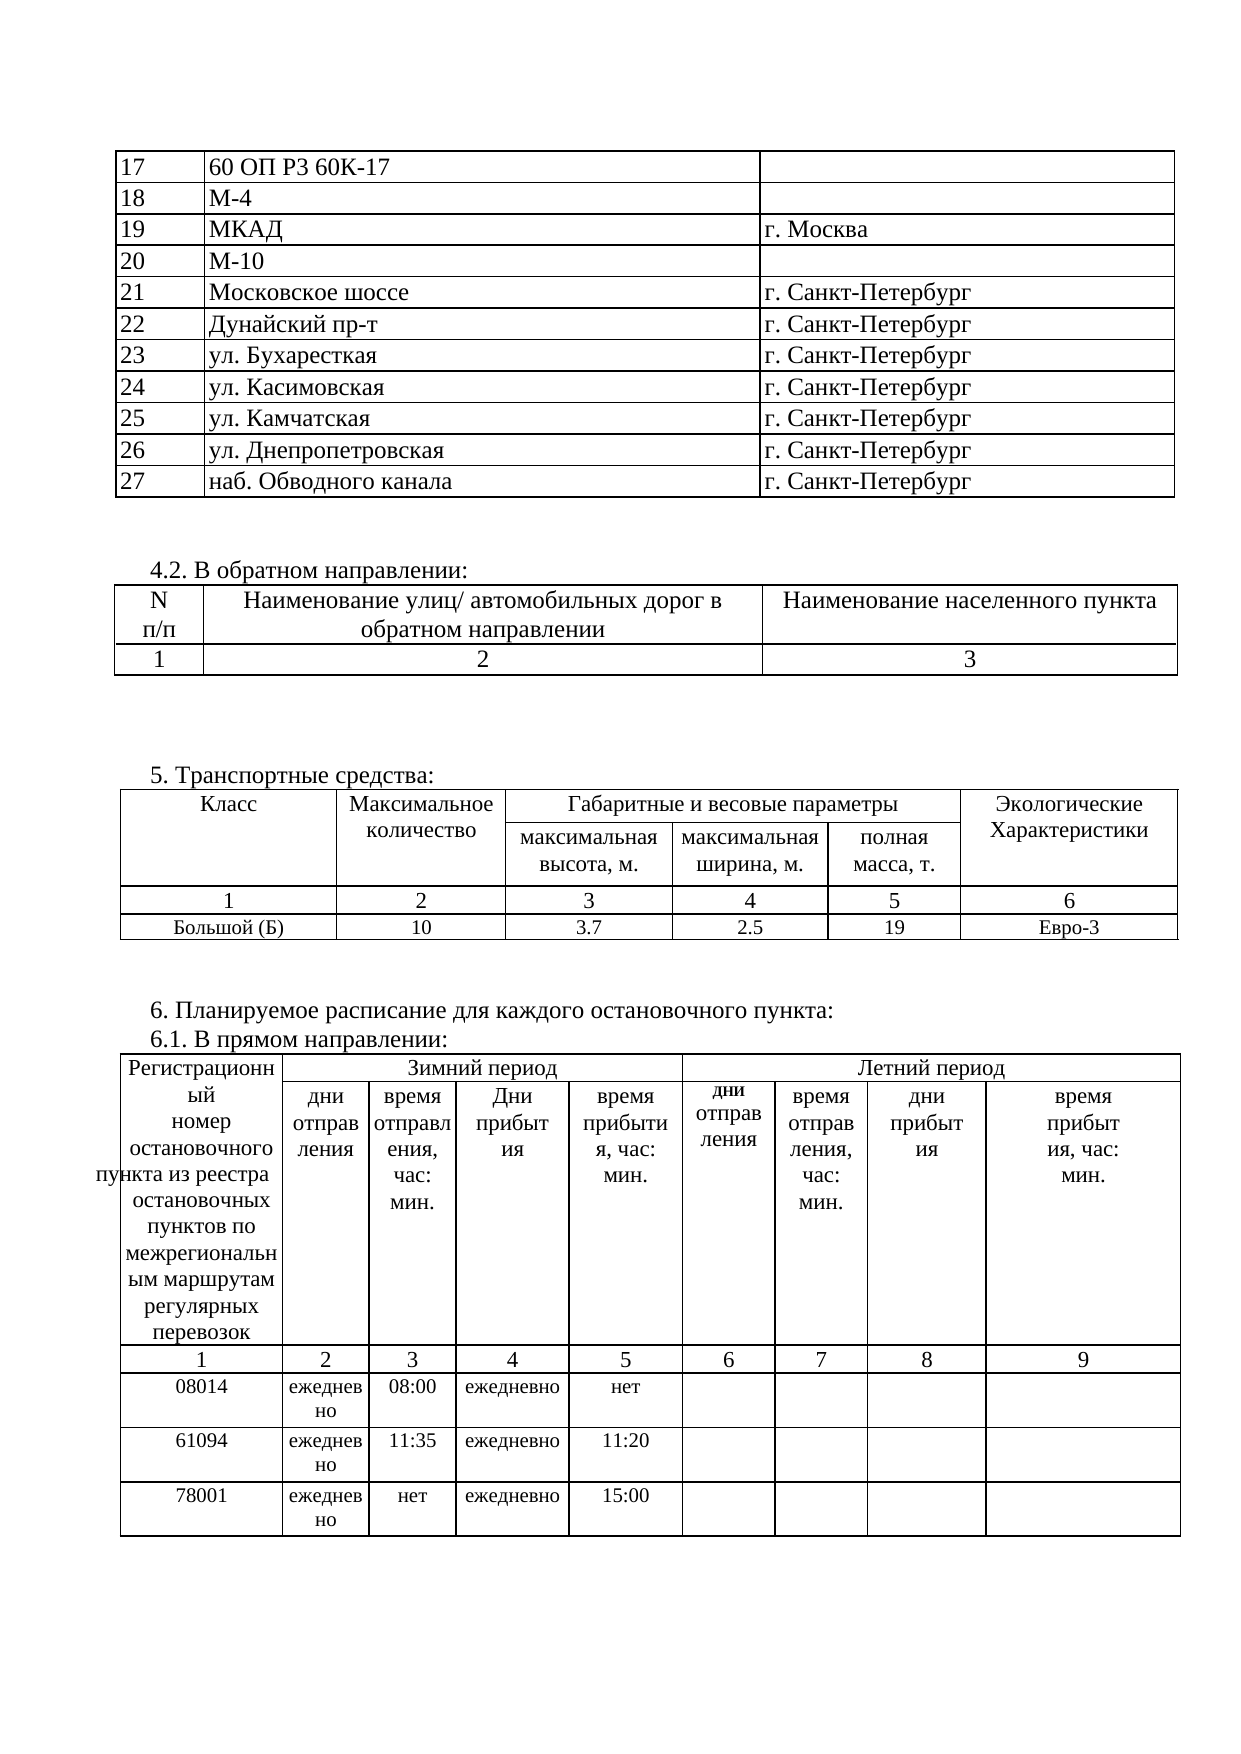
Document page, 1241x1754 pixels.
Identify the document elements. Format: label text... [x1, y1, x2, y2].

table_cell [776, 1483, 867, 1535]
table_cell [761, 152, 1174, 181]
table_cell [868, 1428, 985, 1481]
table_cell [683, 1483, 774, 1535]
table_cell ДНИ отправ ления [683, 1082, 774, 1344]
table_cell 3 [370, 1346, 455, 1372]
table_header Экологические Характеристики [961, 790, 1177, 885]
table_cell ежедневно [457, 1374, 568, 1427]
table_cell г. Санкт-Петербург [761, 403, 1174, 433]
table_cell нет [570, 1374, 682, 1427]
table_cell 08014 [121, 1374, 282, 1427]
table_cell 25 [117, 403, 204, 433]
table_cell 4 [457, 1346, 568, 1372]
table_cell 60 ОП Р3 60К-17 [205, 152, 759, 181]
table_cell время отправ ления, час: мин. [776, 1082, 867, 1344]
table_cell дни прибыт ия [868, 1082, 985, 1344]
table_cell г. Санкт-Петербург [761, 277, 1174, 307]
table_cell 17 [117, 152, 204, 181]
table_cell 2.5 [673, 915, 827, 939]
table_cell 1 [115, 644, 203, 674]
table_header Летний период [683, 1055, 1180, 1081]
table_cell [987, 1483, 1180, 1535]
table_cell Большой (Б) [121, 915, 336, 939]
table_cell 4 [673, 887, 827, 913]
table_cell Евро-3 [961, 915, 1177, 939]
table_cell 15:00 [570, 1483, 682, 1535]
table_cell ежедневно [283, 1483, 368, 1535]
table_cell г. Санкт-Петербург [761, 466, 1174, 496]
table_cell 3 [506, 887, 672, 913]
table_cell 1 [121, 887, 336, 913]
table_cell [683, 1428, 774, 1481]
table_cell ежедневно [457, 1428, 568, 1481]
table_header Габаритные и весовые параметры [506, 790, 960, 822]
table_cell 11:20 [570, 1428, 682, 1481]
text 6.1. В прямом направлении: [150, 1024, 1090, 1053]
table_cell ежедневно [283, 1428, 368, 1481]
table_cell 5 [570, 1346, 682, 1372]
table_header Максимальное количество [337, 790, 505, 885]
table_cell 24 [117, 372, 204, 402]
table_cell 7 [776, 1346, 867, 1372]
table_cell 19 [829, 915, 960, 939]
table_cell 20 [117, 246, 204, 276]
table_cell [761, 183, 1174, 213]
table_cell г. Санкт-Петербург [761, 309, 1174, 339]
table_cell ул. Камчатская [205, 403, 759, 433]
table_cell Московское шоссе [205, 277, 759, 307]
table_header Зимний период [283, 1055, 682, 1081]
table_cell 21 [117, 277, 204, 307]
table_cell 26 [117, 435, 204, 464]
table_cell М-4 [205, 183, 759, 213]
table_cell [683, 1374, 774, 1427]
table_cell [868, 1374, 985, 1427]
table_cell 08:00 [370, 1374, 455, 1427]
table_cell дни отправ ления [283, 1082, 368, 1344]
table_cell полная масса, т. [829, 823, 960, 885]
table_cell 2 [337, 887, 505, 913]
table_cell нет [370, 1483, 455, 1535]
table_cell г. Санкт-Петербург [761, 435, 1174, 464]
table_cell Дни прибыт ия [457, 1082, 568, 1344]
table_cell 10 [337, 915, 505, 939]
table_cell 11:35 [370, 1428, 455, 1481]
table_cell М-10 [205, 246, 759, 276]
table_cell [987, 1374, 1180, 1427]
table_cell г. Москва [761, 215, 1174, 244]
table_cell ул. Касимовская [205, 372, 759, 402]
text 6. Планируемое расписание для каждого остановочного пункта: [150, 995, 1090, 1024]
table_cell ул. Бухаресткая [205, 340, 759, 370]
table_cell [987, 1428, 1180, 1481]
text 5. Транспортные средства: [150, 760, 1090, 788]
table_cell [776, 1428, 867, 1481]
table_cell [776, 1374, 867, 1427]
table_cell 23 [117, 340, 204, 370]
table_cell 6 [683, 1346, 774, 1372]
table_cell 3 [763, 643, 1177, 674]
table_cell 61094 [121, 1428, 282, 1481]
table_cell ежедневно [457, 1483, 568, 1535]
table_cell 5 [829, 887, 960, 913]
table_cell ежедневно [283, 1374, 368, 1427]
table_cell максимальная ширина, м. [673, 823, 827, 885]
table_cell время прибыти я, час: мин. [570, 1082, 682, 1344]
table_header Наименование населенного пункта [763, 586, 1177, 643]
table_cell время прибыт ия, час: мин. [987, 1082, 1180, 1344]
table_cell Дунайский пр-т [205, 309, 759, 339]
table_cell г. Санкт-Петербург [761, 372, 1174, 402]
table_cell 22 [117, 309, 204, 339]
table_cell 6 [961, 887, 1177, 913]
table_header Наименование улиц/ автомобильных дорог в обратном направлении [204, 586, 762, 643]
table_cell время отправл ения, час: мин. [370, 1082, 455, 1344]
table_cell 27 [117, 466, 204, 496]
table_cell 19 [117, 215, 204, 244]
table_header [121, 1055, 282, 1344]
table_header N п/п [115, 586, 203, 643]
table_cell 18 [117, 183, 204, 213]
table_cell [761, 246, 1174, 276]
table_cell 9 [987, 1346, 1180, 1372]
table_cell 2 [283, 1346, 368, 1372]
table_cell максимальная высота, м. [506, 823, 672, 885]
table_cell 1 [121, 1346, 282, 1372]
table_cell 8 [868, 1346, 985, 1372]
text 4.2. В обратном направлении: [150, 555, 1090, 584]
table_cell [868, 1483, 985, 1535]
table_cell ул. Днепропетровская [205, 435, 759, 464]
table_cell наб. Обводного канала [205, 466, 759, 496]
table_header Класс [121, 790, 336, 885]
table_cell 3.7 [506, 915, 672, 939]
table_cell 2 [204, 645, 762, 674]
table_cell МКАД [205, 215, 759, 244]
table_cell г. Санкт-Петербург [761, 340, 1174, 370]
table_cell 78001 [121, 1483, 282, 1535]
